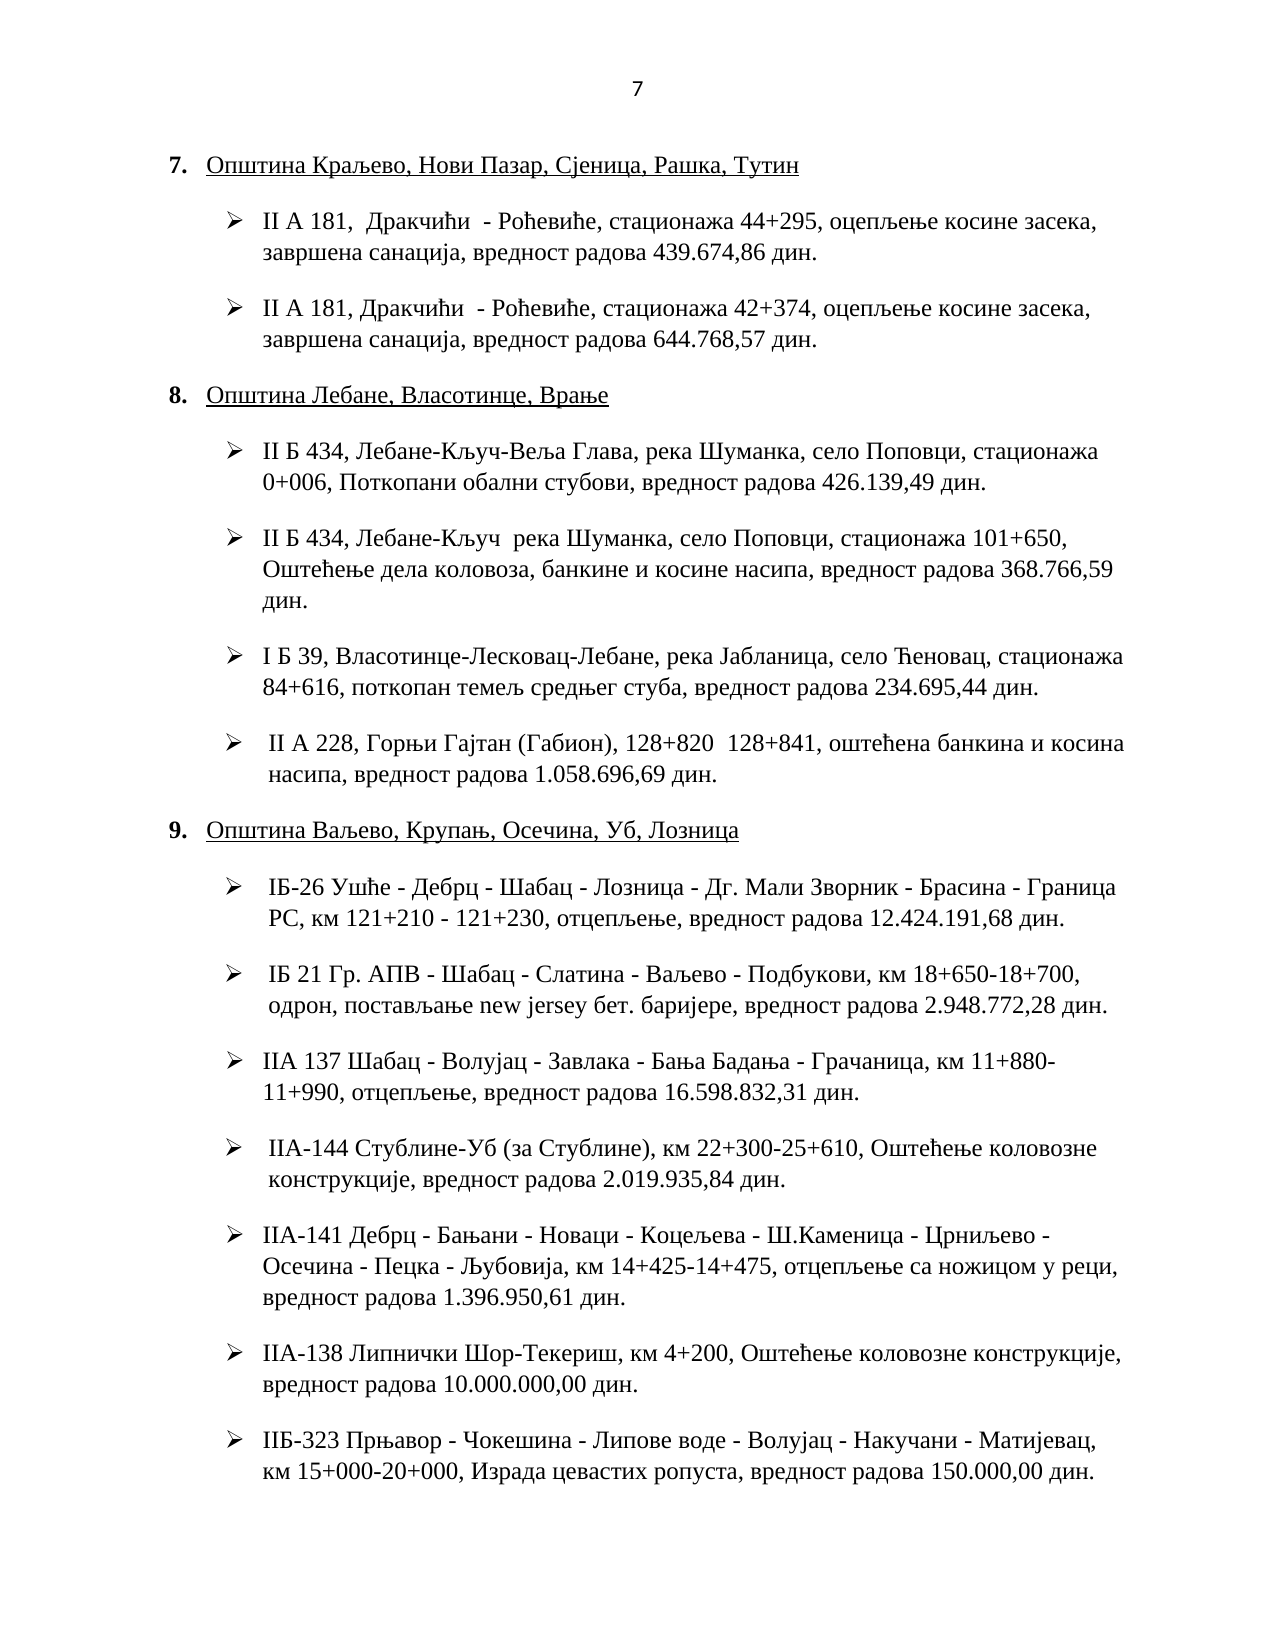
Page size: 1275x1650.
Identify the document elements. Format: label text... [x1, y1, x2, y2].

list IIБ-323 Прњавор - Чокешина - Липове воде - Волујац - Накучани - Матијевац, км 15+000-20+000, Израда цевастих ропуста, вредност радова 150.000,00 дин. [225, 1425, 1125, 1485]
list IБ 21 Гр. АПВ - Шабац - Слатина - Ваљево - Подбукови, км 18+650-18+700, одрон, постављање new jersey бет. баријере, вредност радова 2.948.772,28 дин. [224, 959, 1125, 1018]
list IIA-141 Дебрц - Бањани - Новаци - Коцељева - Ш.Каменица - Црниљево - Осечина - Пецка - Љубовија, км 14+425-14+475, отцепљење са ножицом у реци, вредност радова 1.396.950,61 дин. [225, 1220, 1125, 1311]
list IIА-138 Липнички Шор-Текериш, км 4+200, Оштећење коловозне конструкције, вредност радова 10.000.000,00 дин. [225, 1338, 1125, 1398]
list II A 228, Горњи Гајтан (Габион), 128+820 128+841, оштећена банкина и косина насипа, вредност радова 1.058.696,69 дин. [224, 728, 1125, 788]
list Општина Ваљево, Крупањ, Осечина, Уб, Лозница [169, 816, 1125, 844]
list II Б 434, Лебане-Кључ река Шуманка, село Поповци, стационажа 101+650, Оштећење дела коловоза, банкине и косине насипа, вредност радова 368.766,59 дин. [225, 523, 1125, 614]
list II A 181, Дракчићи - Роћевиће, стационажа 42+374, оцепљење косине засека, завршена санација, вредност радова 644.768,57 дин. [225, 293, 1125, 353]
list II Б 434, Лебане-Кључ-Веља Глава, река Шуманка, село Поповци, стационажа 0+006, Поткопани обални стубови, вредност радова 426.139,49 дин. [225, 436, 1125, 496]
list IБ-26 Ушће - Дебрц - Шабац - Лозница - Дг. Мали Зворник - Брасина - Граница РС, км 121+210 - 121+230, отцепљење, вредност радова 12.424.191,68 дин. [224, 872, 1125, 931]
list Општина Краљево, Нови Пазар, Сјеница, Рашка, Тутин [169, 150, 1125, 179]
list IIА 137 Шабац - Волујац - Завлака - Бања Бадања - Грачаница, км 11+880-11+990, отцепљење, вредност радова 16.598.832,31 дин. [225, 1046, 1125, 1106]
list IIА-144 Стублине-Уб (за Стублине), км 22+300-25+610, Оштећење коловозне конструкције, вредност радова 2.019.935,84 дин. [224, 1133, 1125, 1193]
list Општина Лебане, Власотинце, Врање [169, 380, 1125, 409]
list I Б 39, Власотинце-Лесковац-Лебане, река Јабланица, село Ћеновац, стационажа 84+616, поткопан темељ средњег стуба, вредност радова 234.695,44 дин. [225, 641, 1125, 701]
list II A 181, Дракчићи - Роћевиће, стационажа 44+295, оцепљење косине засека, завршена санација, вредност радова 439.674,86 дин. [225, 206, 1125, 266]
